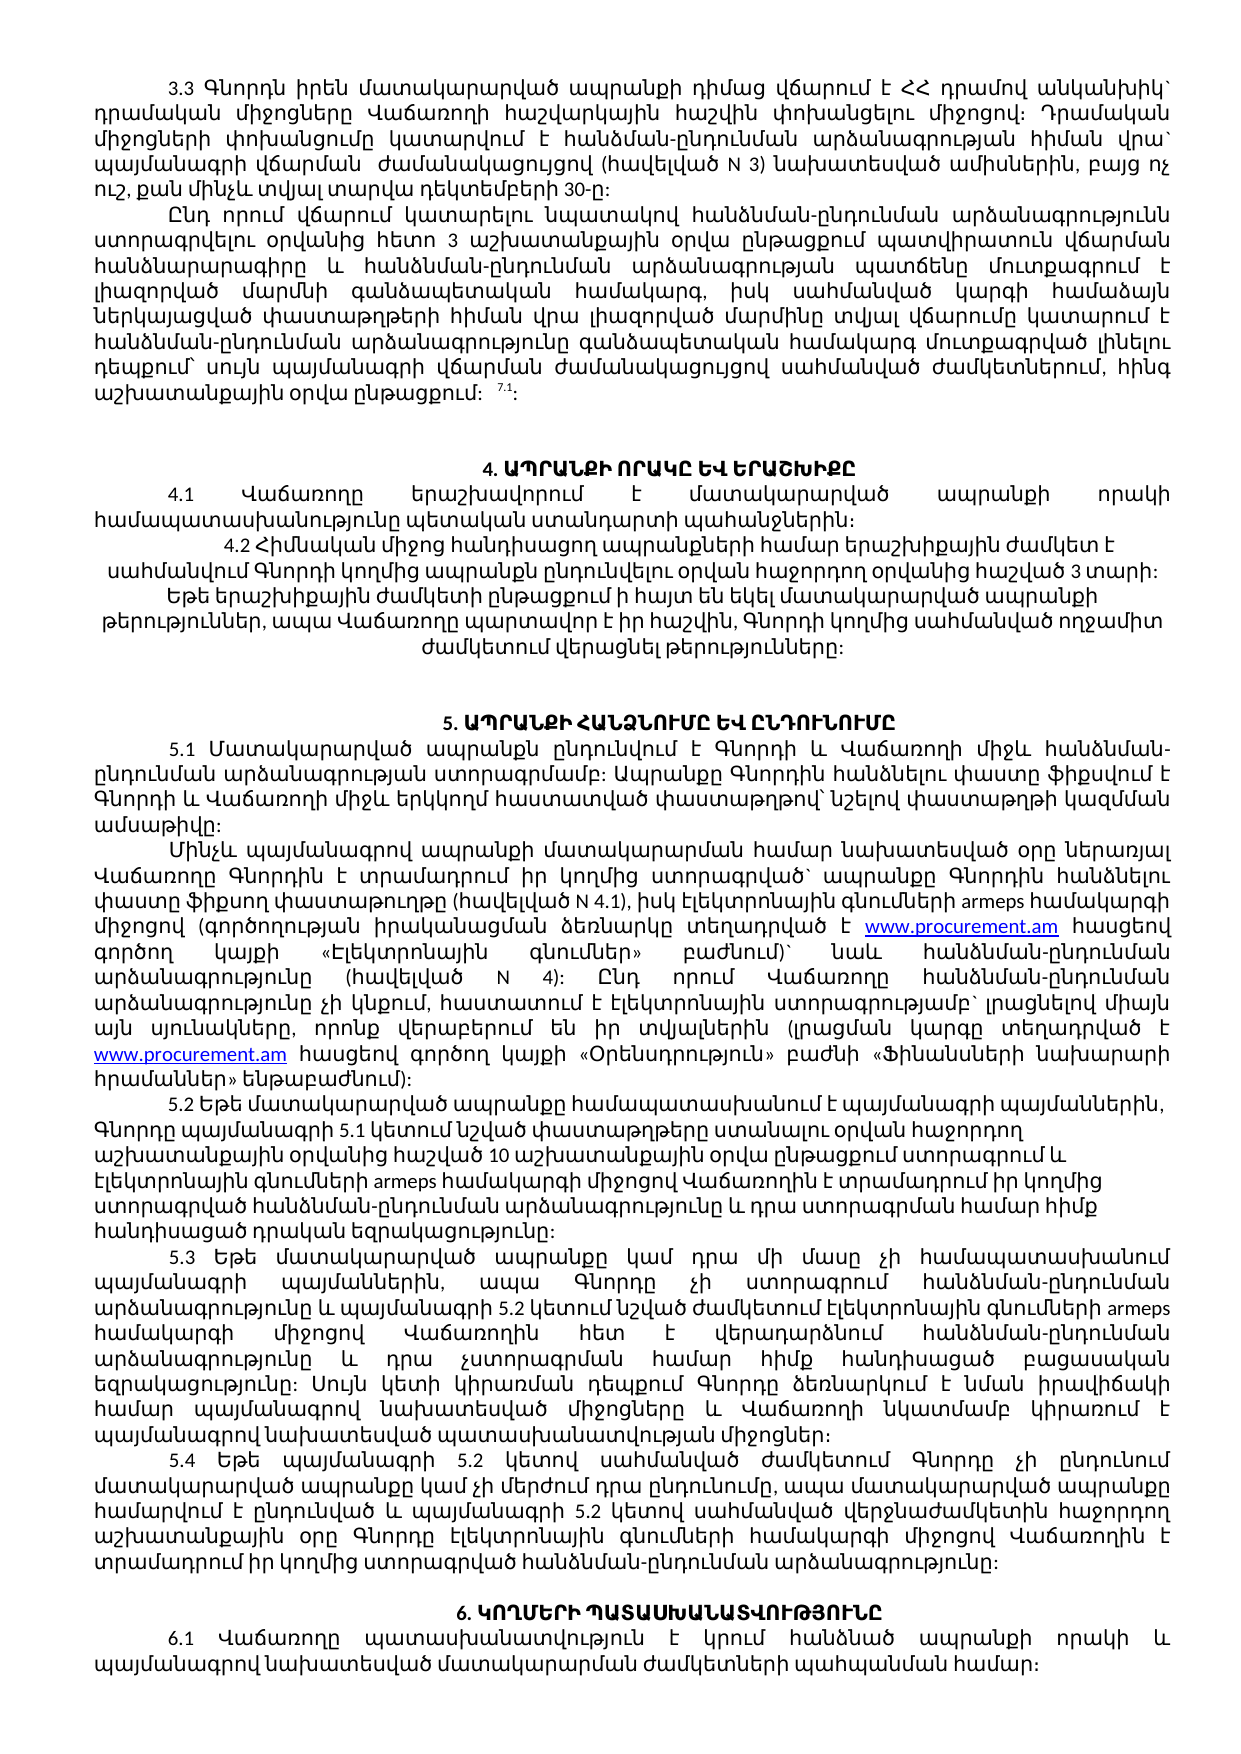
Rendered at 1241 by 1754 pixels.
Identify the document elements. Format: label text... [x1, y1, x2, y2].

text 3.3 Գնորդն իրեն մատակարարված ապրանքի դիմաց վճարում է ՀՀ դրամով անկանխիկ` դրամական միջոցները Վաճառողի հաշվարկային հաշվին փոխանցելու միջոցով։ Դրամական միջոցների փոխանցումը կատարվում է հանձման-ընդունման արձանագրության հիման վրա` պայմանագրի վճարման ժամանակացույցով (հավելված N 3) նախատեսված ամիսներին, բայց ոչ ուշ, քան մինչև տվյալ տարվա դեկտեմբերի 30-ը: [94, 75, 1171, 202]
text 4.2 Հիմնական միջոց հանդիսացող ապրանքների համար երաշխիքային ժամկետ է սահմանվում Գնորդի կողմից ապրանքն ընդունվելու օրվան հաջորդող օրվանից հաշված 3 տարի: Եթե երաշխիքային ժամկետի ընթացքում ի հայտ են եկել մատակարարված ապրանքի թերություններ, ապա Վաճառողը պարտավոր է իր հաշվին, Գնորդի կողմից սահմանված ողջամիտ ժամկետում վերացնել թերությունները: [94, 532, 1171, 659]
text 5.3 Եթե մատակարարված ապրանքը կամ դրա մի մասը չի համապատասխանում պայմանագրի պայմաններին, ապա Գնորդը չի ստորագրում հանձնման-ընդունման արձանագրությունը և պայմանագրի 5.2 կետում նշված ժամկետում էլեկտրոնային գնումների armeps համակարգի միջոցով Վաճառողին հետ է վերադարձնում հանձնման-ընդունման արձանագրությունը և դրա չստորագրման համար հիմք հանդիսացած բացասական եզրակացությունը: Սույն կետի կիրառման դեպքում Գնորդը ձեռնարկում է նման իրավիճակի համար պայմանագրով նախատեսված միջոցները և Վաճառողի նկատմամբ կիրառում է պայմանագրով նախատեսված պատասխանատվության միջոցներ։ [94, 1244, 1171, 1447]
text 6. ԿՈՂՄԵՐԻ ՊԱՏԱՍԽԱՆԱՏՎՈՒԹՅՈՒՆԸ [94, 1600, 1171, 1625]
text 5.1 Մատակարարված ապրանքն ընդունվում է Գնորդի և Վաճառողի միջև հանձնման-ընդունման արձանագրության ստորագրմամբ: Ապրանքը Գնորդին հանձնելու փաստը ֆիքսվում է Գնորդի և Վաճառողի միջև երկկողմ հաստատված փաստաթղթով՝ նշելով փաստաթղթի կազմման ամսաթիվը: [94, 736, 1171, 837]
text 5. ԱՊՐԱՆՔԻ ՀԱՆՁՆՈՒՄԸ ԵՎ ԸՆԴՈՒՆՈՒՄԸ [94, 710, 1171, 736]
text 5.4 Եթե պայմանագրի 5.2 կետով սահմանված ժամկետում Գնորդը չի ընդունում մատակարարված ապրանքը կամ չի մերժում դրա ընդունումը, ապա մատակարարված ապրանքը համարվում է ընդունված և պայմանագրի 5.2 կետով սահմանված վերջնաժամկետին հաջորդող աշխատանքային օրը Գնորդը էլեկտրոնային գնումների համակարգի միջոցով Վաճառողին է տրամադրում իր կողմից ստորագրված հանձնման-ընդունման արձանագրությունը: [94, 1447, 1171, 1574]
text Մինչև պայմանագրով ապրանքի մատակարարման համար նախատեսված օրը ներառյալ Վաճառողը Գնորդին է տրամադրում իր կողմից ստորագրված` ապրանքը Գնորդին հանձնելու փաստը ֆիքսող փաստաթուղթը (հավելված N 4.1), իսկ էլեկտրոնային գնումների armeps համակարգի միջոցով (գործողության իրականացման ձեռնարկը տեղադրված է www.procurement.am հասցեով գործող կայքի «Էլեկտրոնային գնումներ» բաժնում)` նաև հանձնման-ընդունման արձանագրությունը (հավելված N 4): Ընդ որում Վաճառողը հանձնման-ընդունման արձանագրությունը չի կնքում, հաստատում է էլեկտրոնային ստորագրությամբ` լրացնելով միայն այն սյունակները, որոնք վերաբերում են իր տվյալներին (լրացման կարգը տեղադրված է www.procurement.am հասցեով գործող կայքի «Օրենսդրություն» բաժնի «Ֆինանսների նախարարի հրամաններ» ենթաբաժնում): [94, 837, 1171, 1092]
text 4. ԱՊՐԱՆՔԻ ՈՐԱԿԸ ԵՎ ԵՐԱՇԽԻՔԸ [94, 456, 1171, 482]
text 6.1 Վաճառողը պատասխանատվություն է կրում հանձնած ապրանքի որակի և պայմանագրով նախատեսված մատակարարման ժամկետների պահպանման համար։ [94, 1625, 1171, 1676]
text 5.2 Եթե մատակարարված ապրանքը համապատասխանում է պայմանագրի պայմաններին, Գնորդը պայմանագրի 5.1 կետում նշված փաստաթղթերը ստանալու օրվան հաջորդող աշխատանքային օրվանից հաշված 10 աշխատանքային օրվա ընթացքում ստորագրում և էլեկտրոնային գնումների armeps համակարգի միջոցով Վաճառողին է տրամադրում իր կողմից ստորագրված հանձնման-ընդունման արձանագրությունը և դրա ստորագրման համար հիմք հանդիսացած դրական եզրակացությունը: [94, 1092, 1171, 1244]
text 4.1 Վաճառողը երաշխավորում է մատակարարված ապրանքի որակի համապատասխանությունը պետական ստանդարտի պահանջներին։ [94, 482, 1171, 532]
